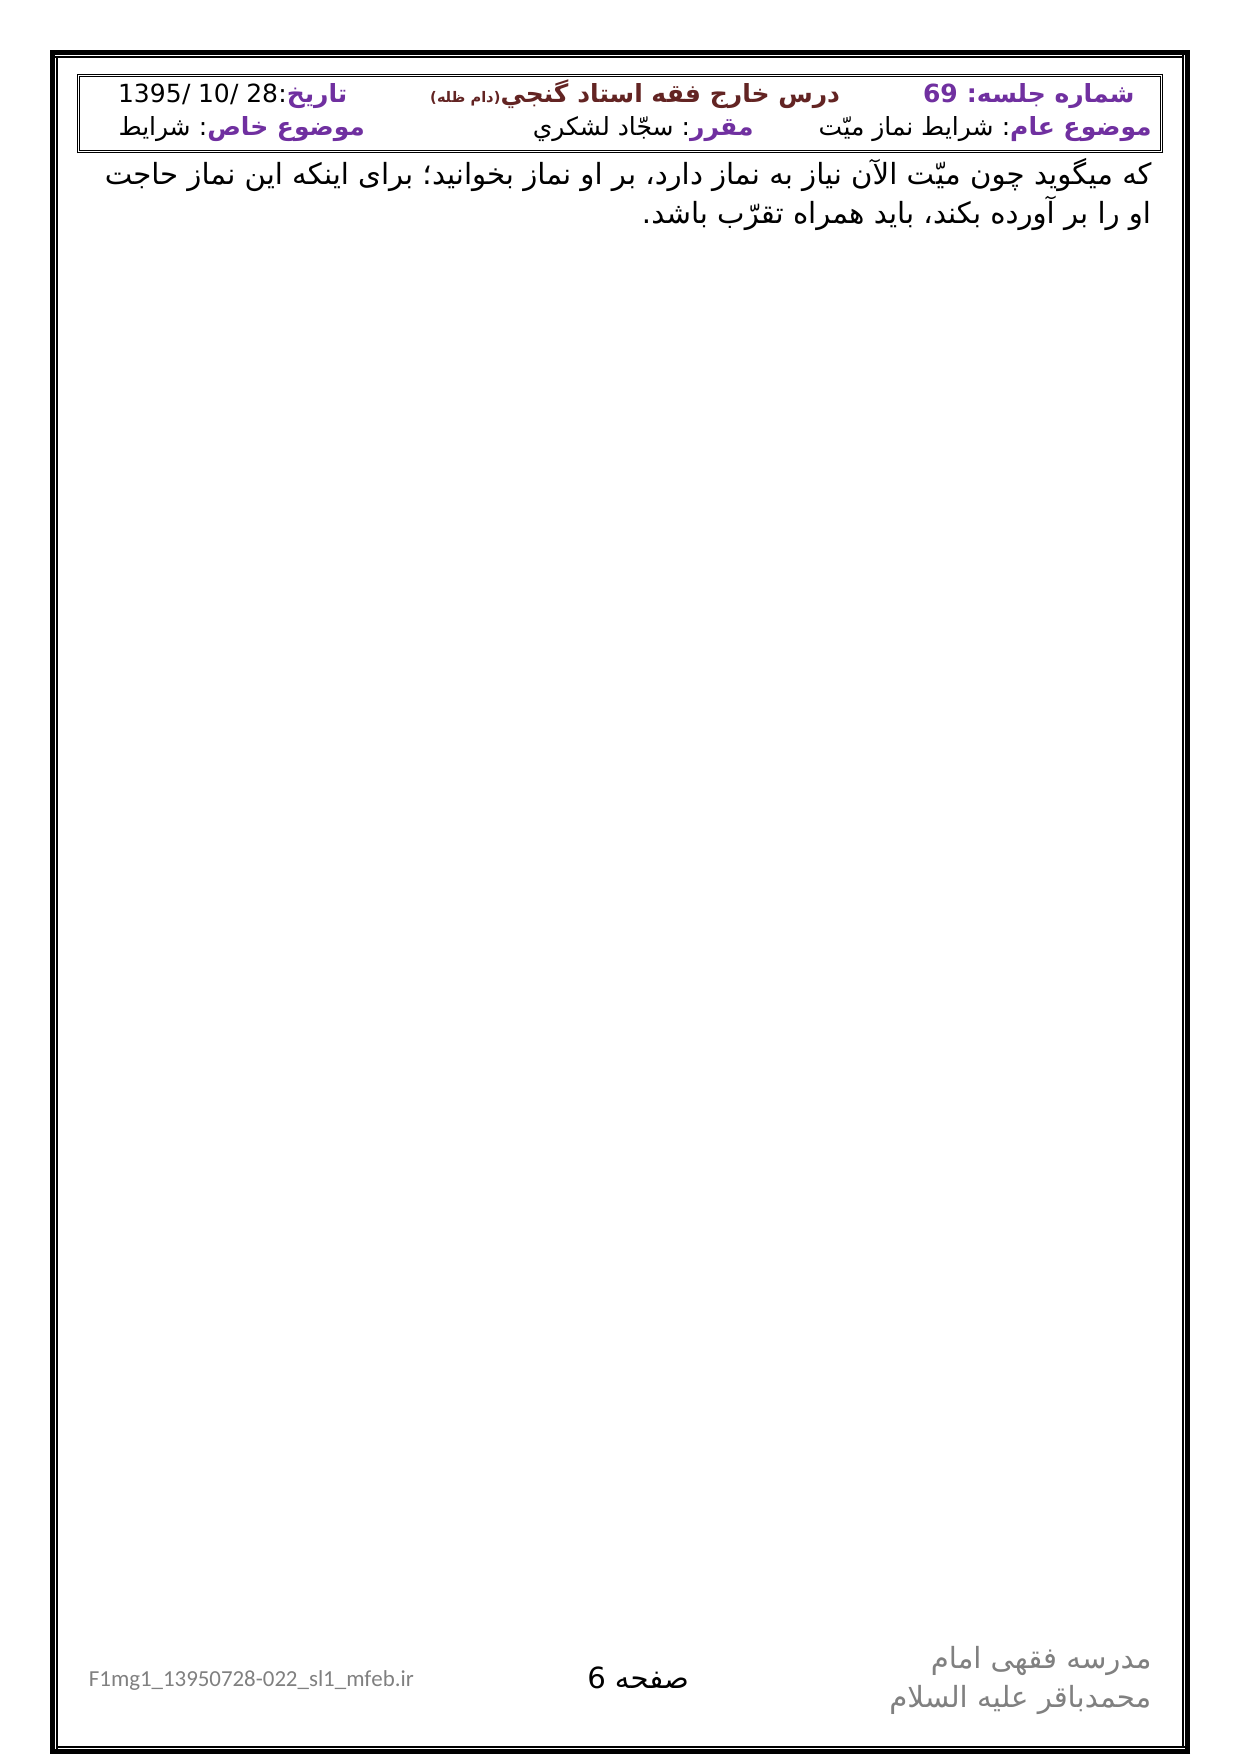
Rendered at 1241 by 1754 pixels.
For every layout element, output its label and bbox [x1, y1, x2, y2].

text [89, 157, 1152, 230]
